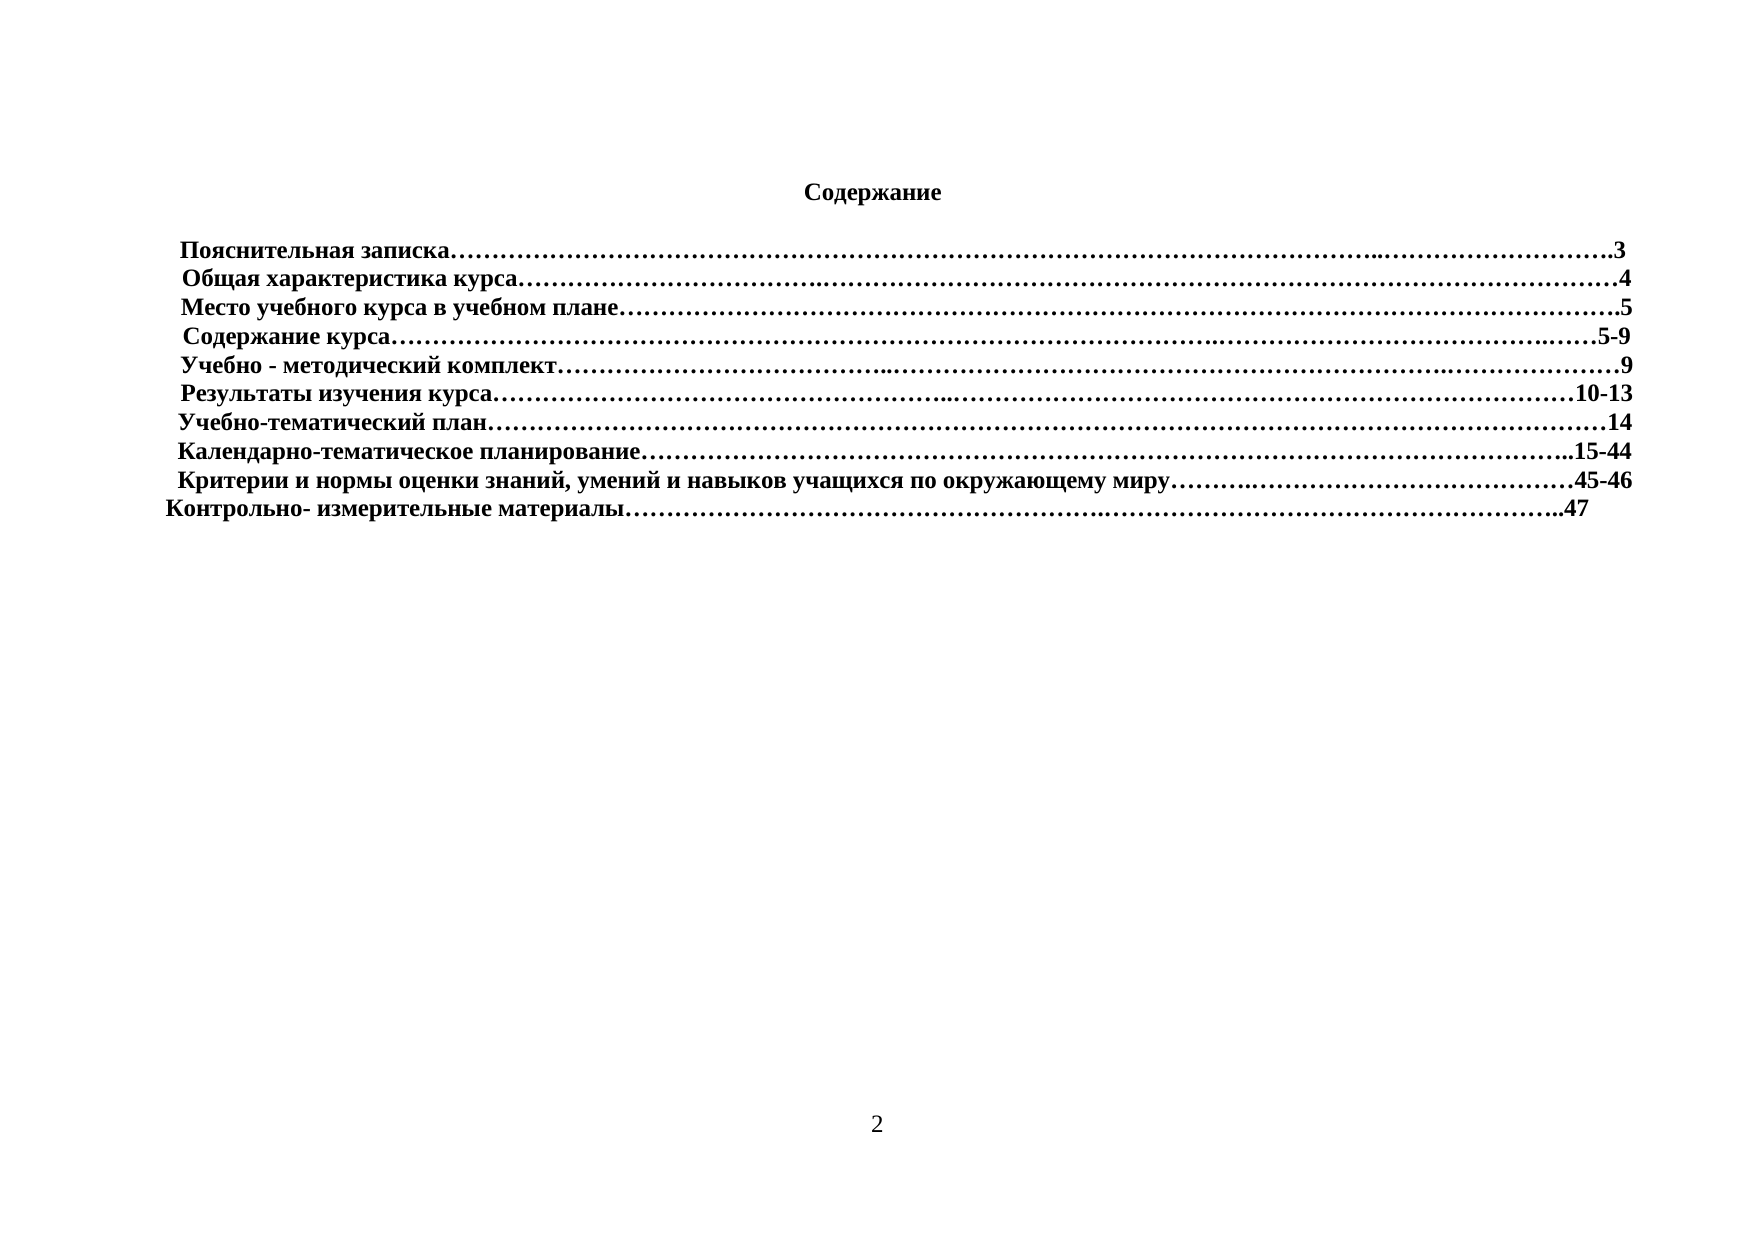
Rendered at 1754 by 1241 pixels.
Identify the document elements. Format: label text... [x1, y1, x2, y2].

text Пояснительная записка…………………………………………………………………………………………………..……………………….3 [118, 235, 1636, 263]
text Общая характеристика курса……………………………….……………………………………………………………………………………4 [88, 263, 1636, 292]
text Критерии и нормы оценки знаний, умений и навыков учащихся по окружающему миру……….…………………………………45-46 [88, 465, 1636, 493]
text Результаты изучения курса………………………………………………..…………………………………………………………………10-13 [88, 378, 1636, 407]
text Календарно-тематическое планирование…………………………………………………………………………………………………..15-44 [88, 436, 1636, 465]
text Место учебного курса в учебном плане………………………………………………………………………………………………………….5 [88, 292, 1636, 321]
text Учебно - методический комплект…………………………………..………………………………………………………….…………………9 [88, 350, 1636, 378]
text Содержание [118, 177, 1627, 206]
text Контрольно- измерительные материалы………………………………………………….………………………………………………..47 [118, 493, 1636, 522]
text Содержание курса……………………………………………………………………………………….………………………………….……5-9 [88, 321, 1636, 350]
text Учебно-тематический план………………………………………………………………………………………………………………………14 [88, 407, 1636, 436]
